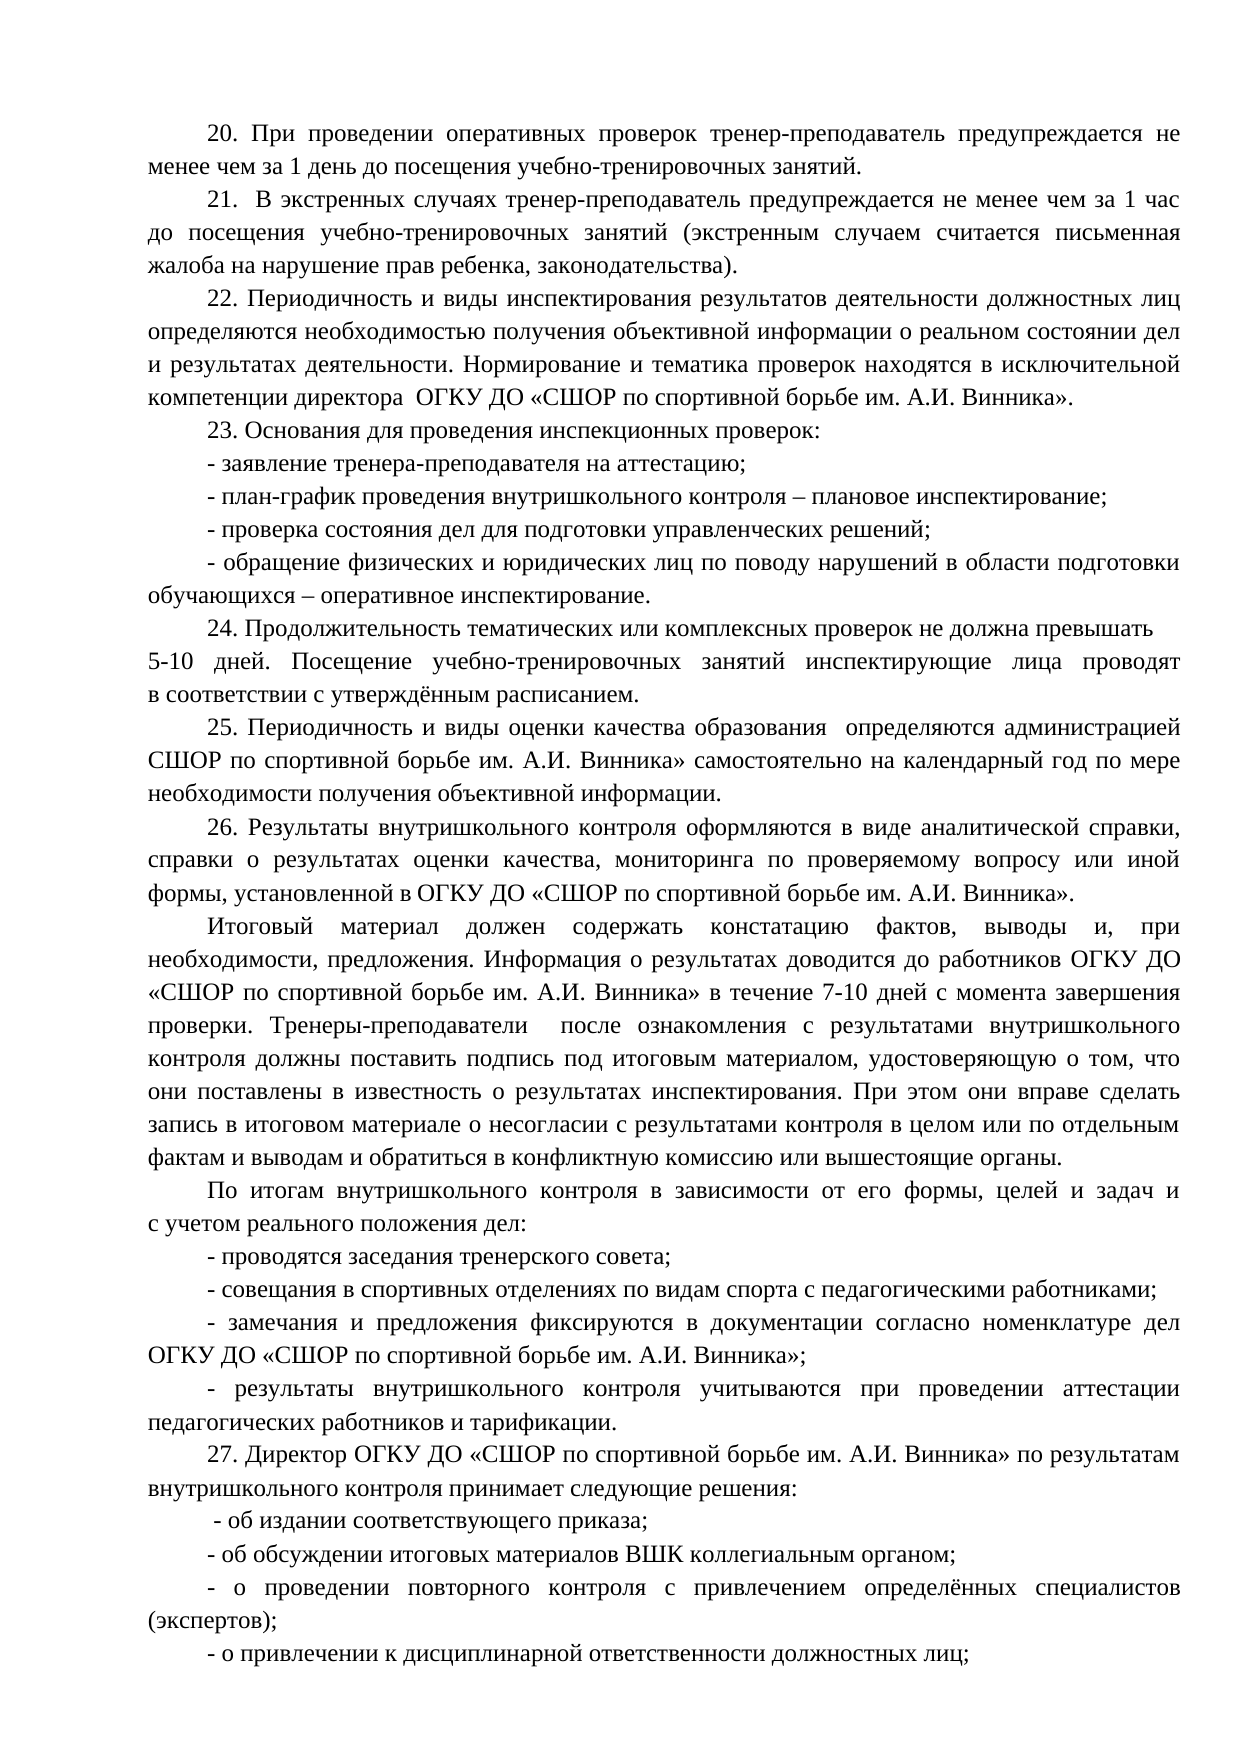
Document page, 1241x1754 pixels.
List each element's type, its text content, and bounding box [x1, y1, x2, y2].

text - результаты внутришкольного контроля учитываются при проведении аттестации педагогических работников и тарификации. [148, 1373, 1181, 1435]
text - обращение физических и юридических лиц по поводу нарушений в области подготовки обучающихся – оперативное инспектирование. [148, 547, 1181, 609]
text 26. Результаты внутришкольного контроля оформляются в виде аналитической справки, справки о результатах оценки качества, мониторинга по проверяемому вопросу или иной формы, установленной в ОГКУ ДО «СШОР по спортивной борьбе им. А.И. Винника». [148, 812, 1181, 907]
text 27. Директор ОГКУ ДО «СШОР по спортивной борьбе им. А.И. Винника» по результатам внутришкольного контроля принимает следующие решения: [148, 1439, 1181, 1501]
text 21. В экстренных случаях тренер-преподаватель предупреждается не менее чем за 1 час до посещения учебно-тренировочных занятий (экстренным случаем считается письменная жалоба на нарушение прав ребенка, законодательства). [148, 184, 1181, 279]
text - об издании соответствующего приказа; [148, 1506, 1181, 1534]
text 23. Основания для проведения инспекционных проверок: [148, 415, 1181, 444]
text 25. Периодичность и виды оценки качества образования определяются администрацией СШОР по спортивной борьбе им. А.И. Винника» самостоятельно на календарный год по мере необходимости получения объективной информации. [148, 712, 1181, 807]
text Итоговый материал должен содержать констатацию фактов, выводы и, при необходимости, предложения. Информация о результатах доводится до работников ОГКУ ДО «СШОР по спортивной борьбе им. А.И. Винника» в течение 7-10 дней с момента завершения проверки. Тренеры-преподаватели после ознакомления с результатами внутришкольного контроля должны поставить подпись под итоговым материалом, удостоверяющую о том, что они поставлены в известность о результатах инспектирования. При этом они вправе сделать запись в итоговом материале о несогласии с результатами контроля в целом или по отдельным фактам и выводам и обратиться в конфликтную комиссию или вышестоящие органы. [148, 911, 1181, 1171]
text По итогам внутришкольного контроля в зависимости от его формы, целей и задач и с учетом реального положения дел: [148, 1175, 1181, 1237]
text 24. Продолжительность тематических или комплексных проверок не должна превышать [148, 613, 1181, 642]
text - проводятся заседания тренерского совета; [148, 1241, 1181, 1270]
text - заявление тренера-преподавателя на аттестацию; [148, 448, 1181, 477]
text - о привлечении к дисциплинарной ответственности должностных лиц; [148, 1638, 1181, 1666]
text - об обсуждении итоговых материалов ВШК коллегиальным органом; [148, 1539, 1181, 1567]
text - совещания в спортивных отделениях по видам спорта с педагогическими работниками; [148, 1274, 1181, 1303]
text - план-график проведения внутришкольного контроля – плановое инспектирование; [148, 481, 1181, 510]
text - о проведении повторного контроля с привлечением определённых специалистов (экспертов); [148, 1572, 1181, 1633]
text 5-10 дней. Посещение учебно-тренировочных занятий инспектирующие лица проводят в соответствии с утверждённым расписанием. [148, 646, 1181, 708]
text 22. Периодичность и виды инспектирования результатов деятельности должностных лиц определяются необходимостью получения объективной информации о реальном состоянии дел и результатах деятельности. Нормирование и тематика проверок находятся в исключительной компетенции директора ОГКУ ДО «СШОР по спортивной борьбе им. А.И. Винника». [148, 283, 1181, 411]
text - проверка состояния дел для подготовки управленческих решений; [148, 514, 1181, 543]
text 20. При проведении оперативных проверок тренер-преподаватель предупреждается не менее чем за 1 день до посещения учебно-тренировочных занятий. [148, 118, 1181, 180]
text - замечания и предложения фиксируются в документации согласно номенклатуре дел ОГКУ ДО «СШОР по спортивной борьбе им. А.И. Винника»; [148, 1307, 1181, 1369]
